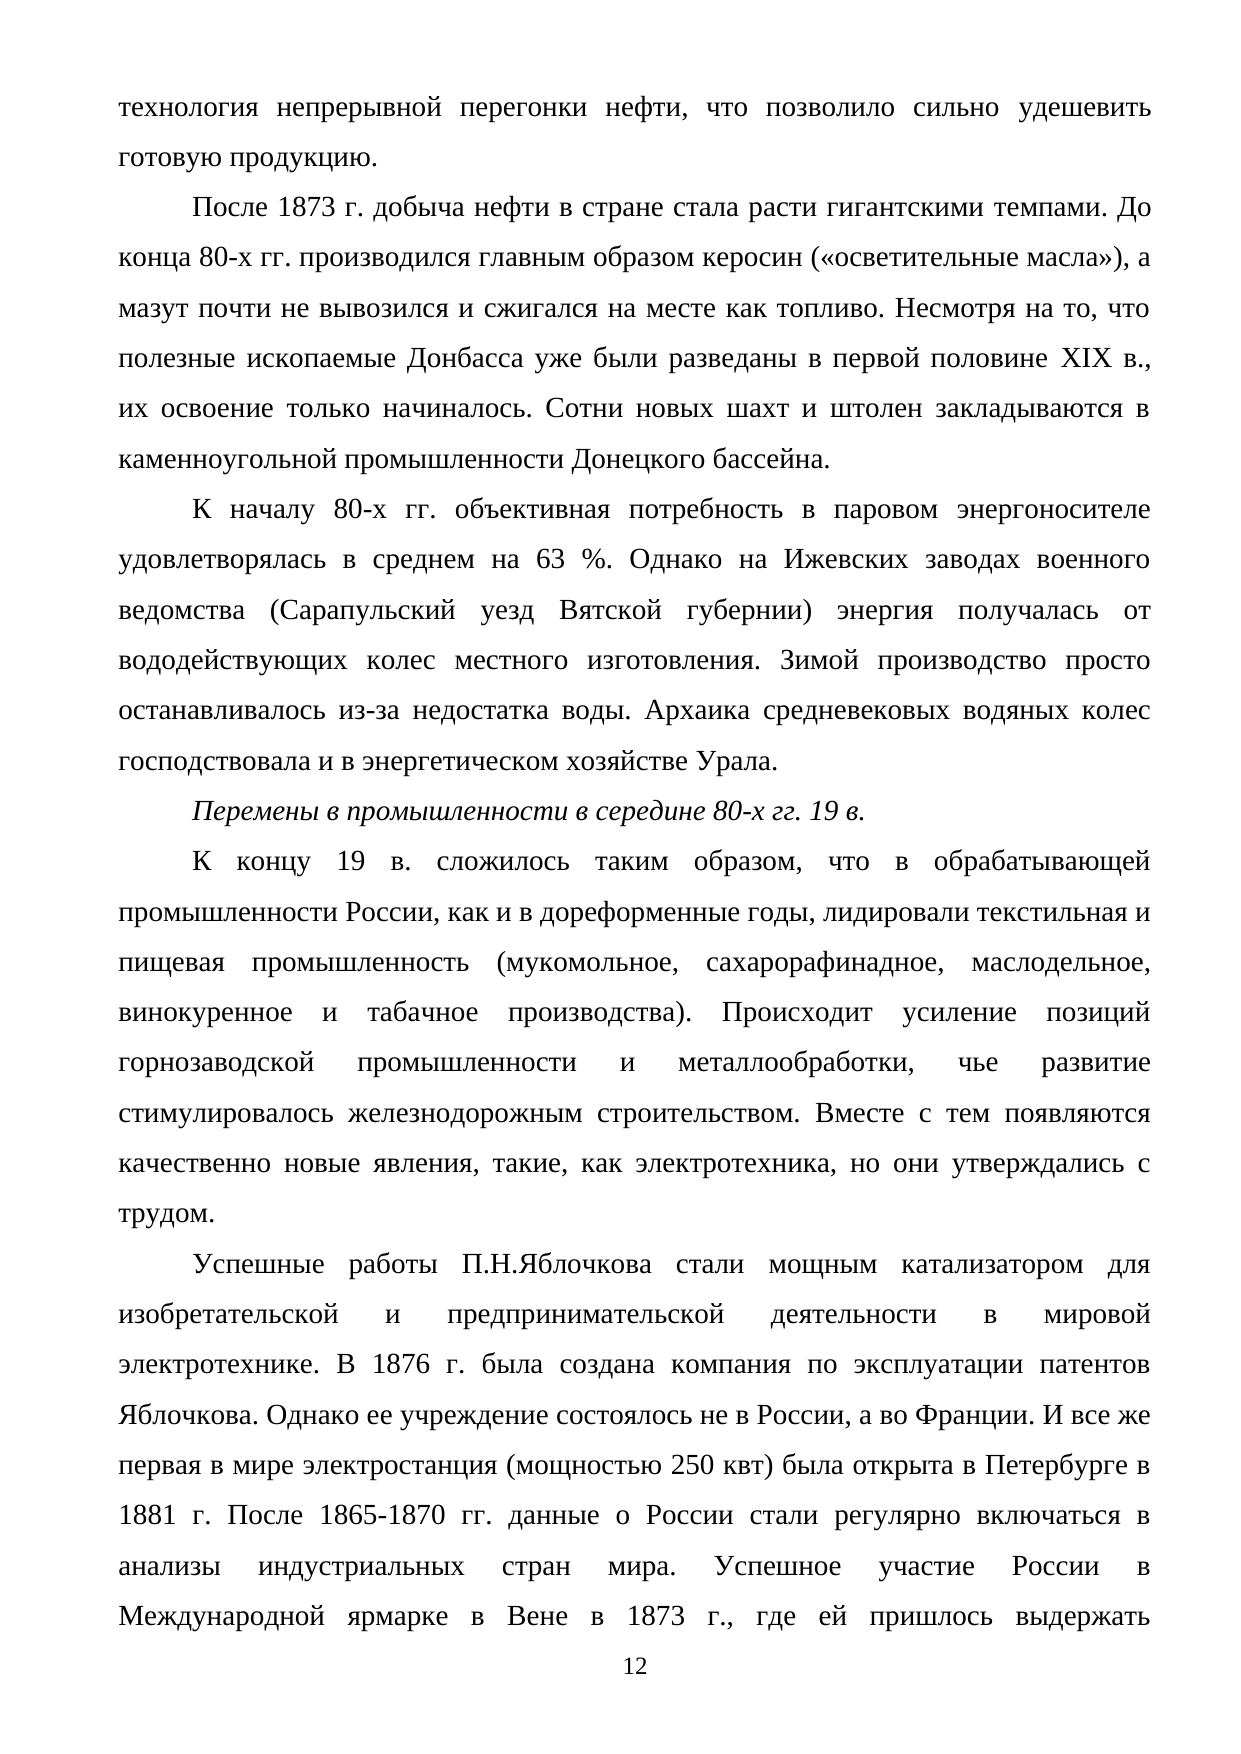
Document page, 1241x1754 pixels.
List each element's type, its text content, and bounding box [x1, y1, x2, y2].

text После 1873 г. добыча нефти в стране стала расти гигантскими темпами. До конца 80-х гг. производился главным образом керосин («осветительные масла»), а мазут почти не вывозился и сжигался на месте как топливо. Несмотря на то, что полезные ископаемые Донбасса уже были разведаны в первой половине XIX в., их освоение только начиналось. Сотни новых шахт и штолен закладываются в каменноугольной промышленности Донецкого бассейна. [118, 189, 1152, 474]
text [118, 1246, 1152, 1632]
text К началу 80-х гг. объективная потребность в паровом энергоносителе удовлетворялась в среднем на 63 %. Однако на Ижевских заводах военного ведомства (Сарапульский уезд Вятской губернии) энергия получалась от вододействующих колес местного изготовления. Зимой производство просто останавливалось из-за недостатка воды. Архаика средневековых водяных колес господствовала и в энергетическом хозяйстве Урала. [118, 491, 1152, 776]
text Перемены в промышленности в середине 80-х гг. 19 в. [118, 793, 1152, 827]
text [118, 89, 1152, 172]
text К концу 19 в. сложилось таким образом, что в обрабатывающей промышленности России, как и в дореформенные годы, лидировали текстильная и пищевая промышленность (мукомольное, сахарорафинадное, маслодельное, винокуренное и табачное производства). Происходит усиление позиций горнозаводской промышленности и металлообработки, чье развитие стимулировалось железнодорожным строительством. Вместе с тем появляются качественно новые явления, такие, как электротехника, но они утверждались с трудом. [118, 843, 1152, 1229]
